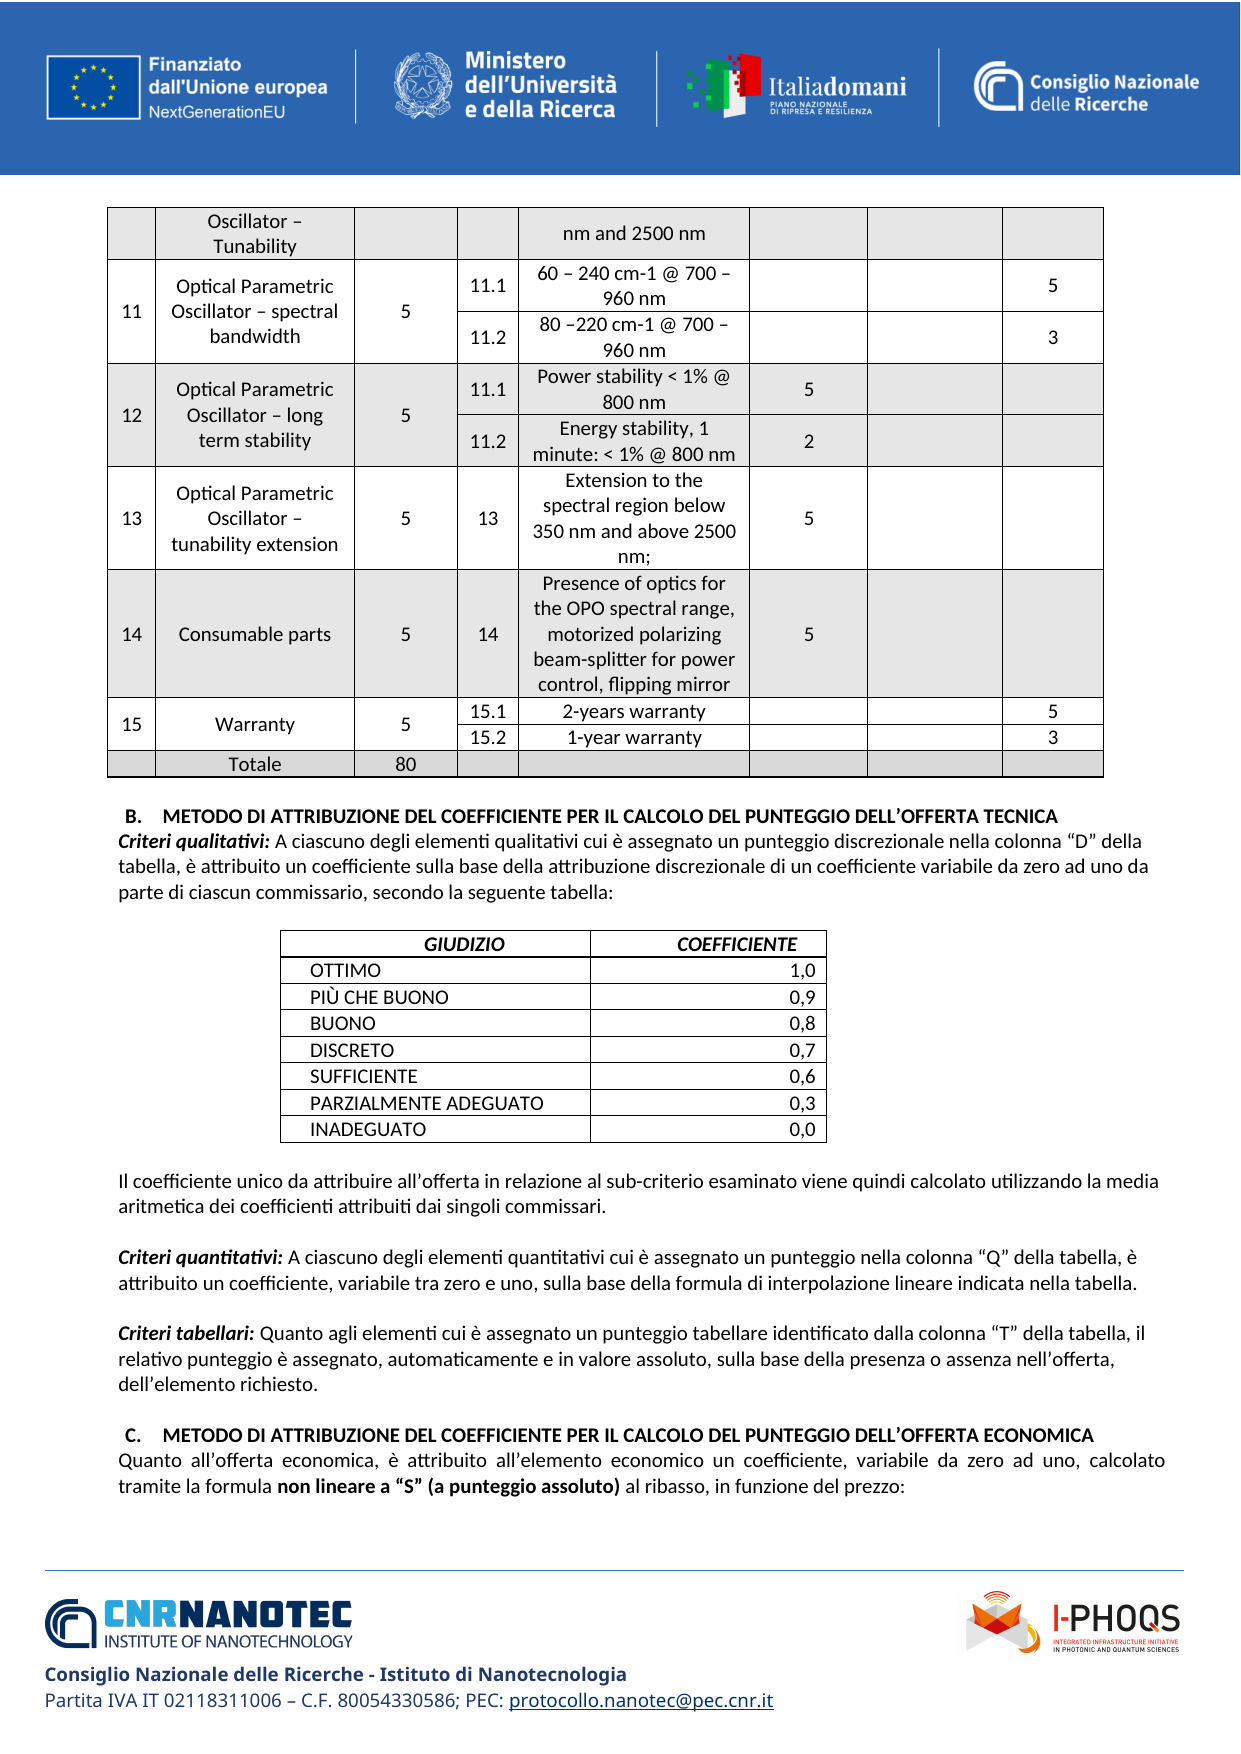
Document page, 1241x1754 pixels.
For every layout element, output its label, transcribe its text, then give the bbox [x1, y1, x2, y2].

table_cell 11.2 [458, 415, 518, 466]
table_cell Power stability < 1% @ 800 nm [519, 364, 749, 414]
table_cell 2 [750, 415, 867, 466]
table_cell 0,0 [591, 1116, 826, 1142]
table_cell 80 [355, 751, 457, 776]
table_cell [1003, 415, 1103, 466]
table_cell 11.1 [458, 364, 518, 414]
table_cell 10 [750, 208, 867, 259]
table_cell Optical Parametric Oscillator – Tunability [156, 208, 354, 259]
table_cell 14 [458, 570, 518, 697]
table_cell 2-years warranty [519, 698, 749, 723]
table_cell [108, 751, 155, 776]
list Metodo di attribuzione del coefficiente per il calcolo del punteggio dell’offerta economica [125, 1422, 1167, 1448]
table_cell 15.2 [458, 725, 518, 750]
table_header Coefficiente [591, 931, 826, 956]
table_cell Parzialmente adeguato [281, 1090, 590, 1115]
table_cell 3 [1003, 725, 1103, 750]
table_cell [458, 208, 518, 259]
table_cell [1003, 751, 1103, 776]
table_cell Optical Parametric Oscillator – long term stability [156, 364, 354, 466]
table_cell 11.1 [458, 260, 518, 311]
table_cell Presence of optics for the OPO spectral range, motorized polarizing beam-splitter for power control, flipping mirror [519, 570, 749, 697]
table_cell [868, 698, 1002, 723]
table_cell Più che buono [281, 984, 590, 1009]
table_cell 0,7 [591, 1037, 826, 1062]
table_cell [750, 751, 867, 776]
table_cell 0,8 [591, 1010, 826, 1036]
table_cell [868, 570, 1002, 697]
table_cell [868, 467, 1002, 569]
table_cell 60 – 240 cm-1 @ 700 – 960 nm [519, 260, 749, 311]
table_cell 1,0 [591, 958, 826, 983]
picture [955, 1586, 1184, 1660]
table_cell [750, 312, 867, 362]
text Il coefficiente unico da attribuire all’offerta in relazione al sub-criterio esaminato viene quindi calcolato utilizzando la media aritmetica dei coefficienti attribuiti dai singoli commissari. [118, 1168, 1167, 1219]
table_cell 3 [1003, 312, 1103, 362]
table_cell Ottimo [281, 958, 590, 983]
table_cell 5 [355, 467, 457, 569]
table_cell 1-year warranty [519, 725, 749, 750]
table_cell 15 [108, 698, 155, 750]
table_cell 14 [108, 570, 155, 697]
table_cell 10 [355, 208, 457, 259]
table_cell 5 [355, 570, 457, 697]
table_cell 0,3 [591, 1090, 826, 1115]
table_cell 5 [355, 260, 457, 362]
table_cell 13 [458, 467, 518, 569]
table_cell Energy stability, 1 minute: < 1% @ 800 nm [519, 415, 749, 466]
picture [45, 1595, 353, 1652]
table_cell [1003, 208, 1103, 259]
table_cell Warranty [156, 698, 354, 750]
table_cell 11.2 [458, 312, 518, 362]
table_cell 5 [750, 570, 867, 697]
table_cell 15.1 [458, 698, 518, 723]
table_cell [519, 751, 749, 776]
table_cell Totale [156, 751, 354, 776]
table_cell [1003, 570, 1103, 697]
table_cell [750, 725, 867, 750]
table_cell [458, 751, 518, 776]
table_cell [868, 364, 1002, 414]
table_cell Optical Parametric Oscillator – tunability extension [156, 467, 354, 569]
table_cell Sufficiente [281, 1063, 590, 1089]
table_cell 5 [1003, 260, 1103, 311]
table_cell 0,6 [591, 1063, 826, 1089]
picture [0, 2, 1241, 175]
table_cell Buono [281, 1010, 590, 1036]
table_cell 5 [355, 364, 457, 466]
table_cell 5 [750, 364, 867, 414]
table_cell 12 [108, 364, 155, 466]
text Criteri tabellari: Quanto agli elementi cui è assegnato un punteggio tabellare identificato dalla colonna “T” della tabella, il relativo punteggio è assegnato, automaticamente e in valore assoluto, sulla base della presenza o assenza nell’offerta, dell’elemento richiesto. [118, 1321, 1167, 1397]
table_cell 0,9 [591, 984, 826, 1009]
table_header Giudizio [281, 931, 590, 956]
table_cell 10 [108, 208, 155, 259]
table_cell Discreto [281, 1037, 590, 1062]
list Metodo di attribuzione del coefficiente per il calcolo del punteggio dell’offerta tecnica [125, 803, 1167, 828]
table_cell 5 [750, 467, 867, 569]
table_cell Tunability between 350 nm and 2500 nm [519, 208, 749, 259]
table_cell [1003, 467, 1103, 569]
table_cell [868, 751, 1002, 776]
table_cell [1003, 364, 1103, 414]
text Criteri qualitativi: A ciascuno degli elementi qualitativi cui è assegnato un punteggio discrezionale nella colonna “D” della tabella, è attribuito un coefficiente sulla base della attribuzione discrezionale di un coefficiente variabile da zero ad uno da parte di ciascun commissario, secondo la seguente tabella: [118, 828, 1167, 904]
table_cell [750, 698, 867, 723]
table_cell Optical Parametric Oscillator – spectral bandwidth [156, 260, 354, 362]
table_cell 5 [355, 698, 457, 750]
table_cell [868, 208, 1002, 259]
table_cell 5 [1003, 698, 1103, 723]
table_cell [868, 312, 1002, 362]
table_cell [868, 260, 1002, 311]
table_cell [750, 260, 867, 311]
table_cell 80 –220 cm-1 @ 700 – 960 nm [519, 312, 749, 362]
table_cell [868, 415, 1002, 466]
table_cell 13 [108, 467, 155, 569]
table_cell Consumable parts [156, 570, 354, 697]
table_cell Extension to the spectral region below 350 nm and above 2500 nm; [519, 467, 749, 569]
table_cell Inadeguato [281, 1116, 590, 1142]
text Criteri quantitativi: A ciascuno degli elementi quantitativi cui è assegnato un punteggio nella colonna “Q” della tabella, è attribuito un coefficiente, variabile tra zero e uno, sulla base della formula di interpolazione lineare indicata nella tabella. [118, 1244, 1167, 1295]
text Quanto all’offerta economica, è attribuito all’elemento economico un coefficiente, variabile da zero ad uno, calcolato tramite la formula non lineare a “S” (a punteggio assoluto) al ribasso, in funzione del prezzo: [118, 1448, 1167, 1498]
table_cell [868, 725, 1002, 750]
table_cell 11 [108, 260, 155, 362]
